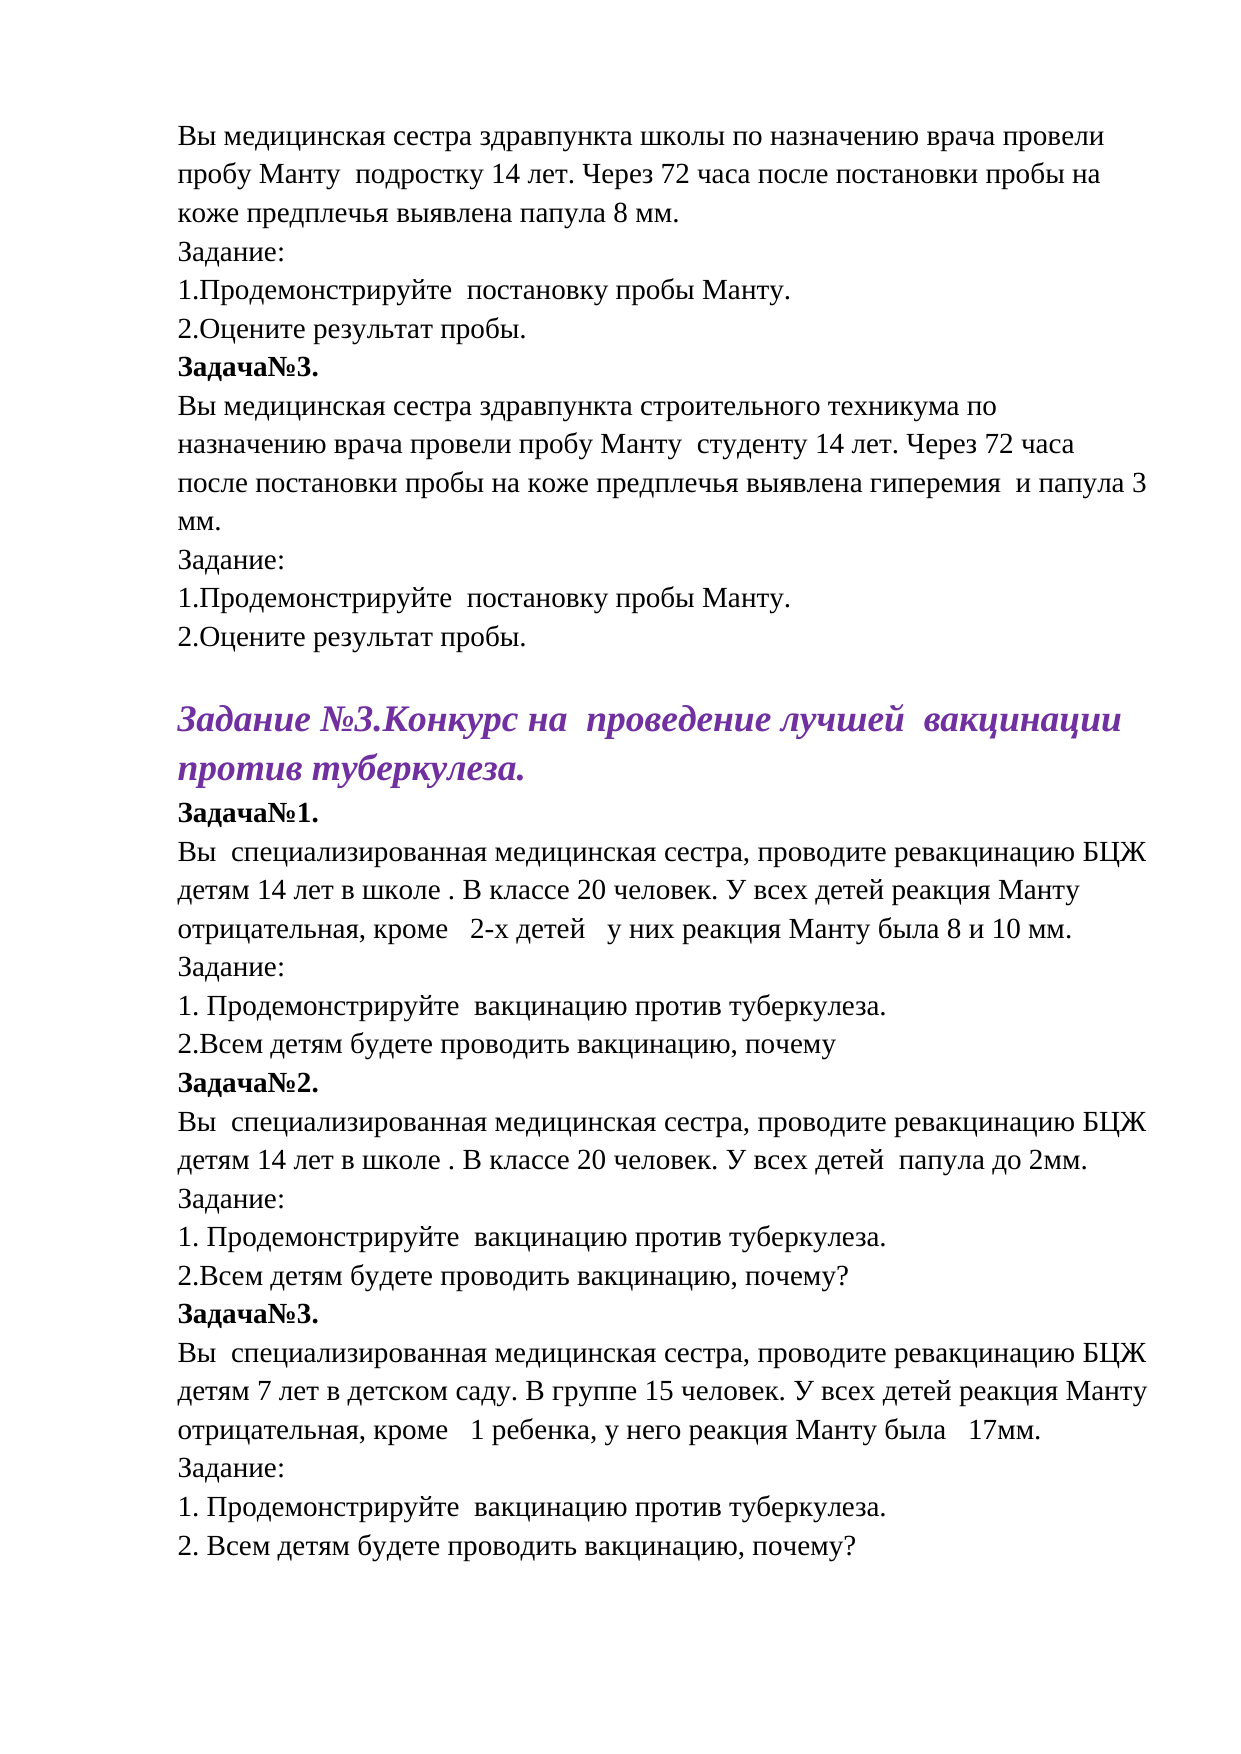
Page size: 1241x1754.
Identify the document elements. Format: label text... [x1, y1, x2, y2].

text 1. Продемонстрируйте вакцинацию против туберкулеза. [177, 988, 1152, 1022]
text 1.Продемонстрируйте постановку пробы Манту. [177, 581, 1152, 614]
text Вы медицинская сестра здравпункта школы по назначению врача провели пробу Манту подростку 14 лет. Через 72 часа после постановки пробы на коже предплечья выявлена папула 8 мм. [177, 118, 1152, 229]
text Задание: [177, 949, 1152, 983]
text Вы специализированная медицинская сестра, проводите ревакцинацию БЦЖ детям 7 лет в детском саду. В группе 15 человек. У всех детей реакция Манту отрицательная, кроме 1 ребенка, у него реакция Манту была 17мм. [177, 1335, 1152, 1446]
text 1. Продемонстрируйте вакцинацию против туберкулеза. [177, 1489, 1152, 1523]
text Задание: [177, 1181, 1152, 1214]
text 1.Продемонстрируйте постановку пробы Манту. [177, 272, 1152, 306]
text 2.Оцените результат пробы. [177, 311, 1152, 344]
text 2. Всем детям будете проводить вакцинацию, почему? [177, 1528, 1152, 1561]
text Задача№3. [177, 349, 1152, 383]
text Задача№2. [177, 1065, 1152, 1099]
text Вы специализированная медицинская сестра, проводите ревакцинацию БЦЖ детям 14 лет в школе . В классе 20 человек. У всех детей реакция Манту отрицательная, кроме 2-х детей у них реакция Манту была 8 и 10 мм. [177, 834, 1152, 944]
text Задание №3.Конкурс на проведение лучшей вакцинации против туберкулеза. [177, 696, 1152, 789]
text 2.Оцените результат пробы. [177, 619, 1152, 653]
text 2.Всем детям будете проводить вакцинацию, почему [177, 1027, 1152, 1060]
text Вы медицинская сестра здравпункта строительного техникума по назначению врача провели пробу Манту студенту 14 лет. Через 72 часа после постановки пробы на коже предплечья выявлена гиперемия и папула 3 мм. [177, 388, 1152, 537]
text Вы специализированная медицинская сестра, проводите ревакцинацию БЦЖ детям 14 лет в школе . В классе 20 человек. У всех детей папула до 2мм. [177, 1104, 1152, 1176]
text Задача№3. [177, 1296, 1152, 1330]
text Задание: [177, 234, 1152, 267]
text Задача№1. [177, 795, 1152, 829]
text 2.Всем детям будете проводить вакцинацию, почему? [177, 1258, 1152, 1291]
text Задание: [177, 1451, 1152, 1484]
text 1. Продемонстрируйте вакцинацию против туберкулеза. [177, 1219, 1152, 1253]
text Задание: [177, 542, 1152, 576]
